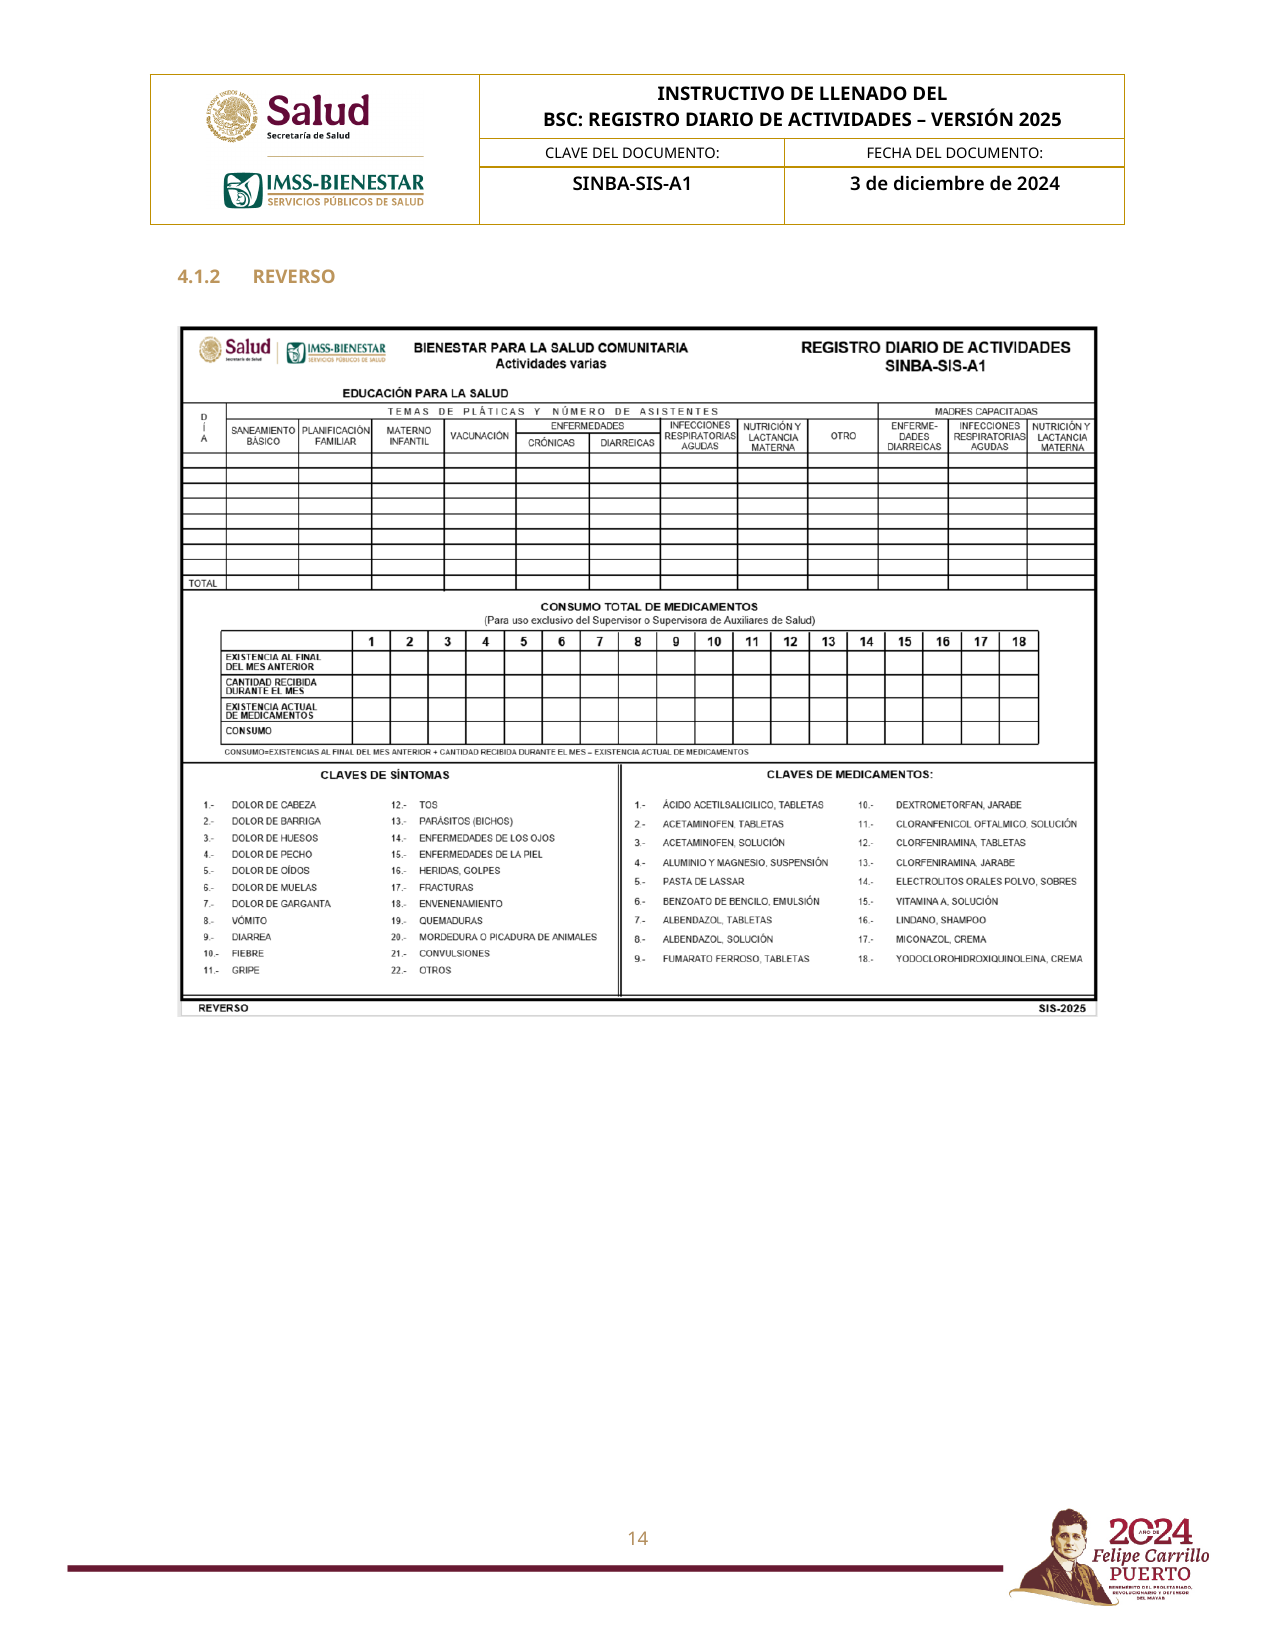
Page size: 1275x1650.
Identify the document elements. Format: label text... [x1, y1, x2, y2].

picture [0, 1497, 1275, 1650]
picture [206, 90, 424, 209]
subtitle REVERSO [177, 263, 1098, 288]
picture [177, 326, 1098, 1017]
